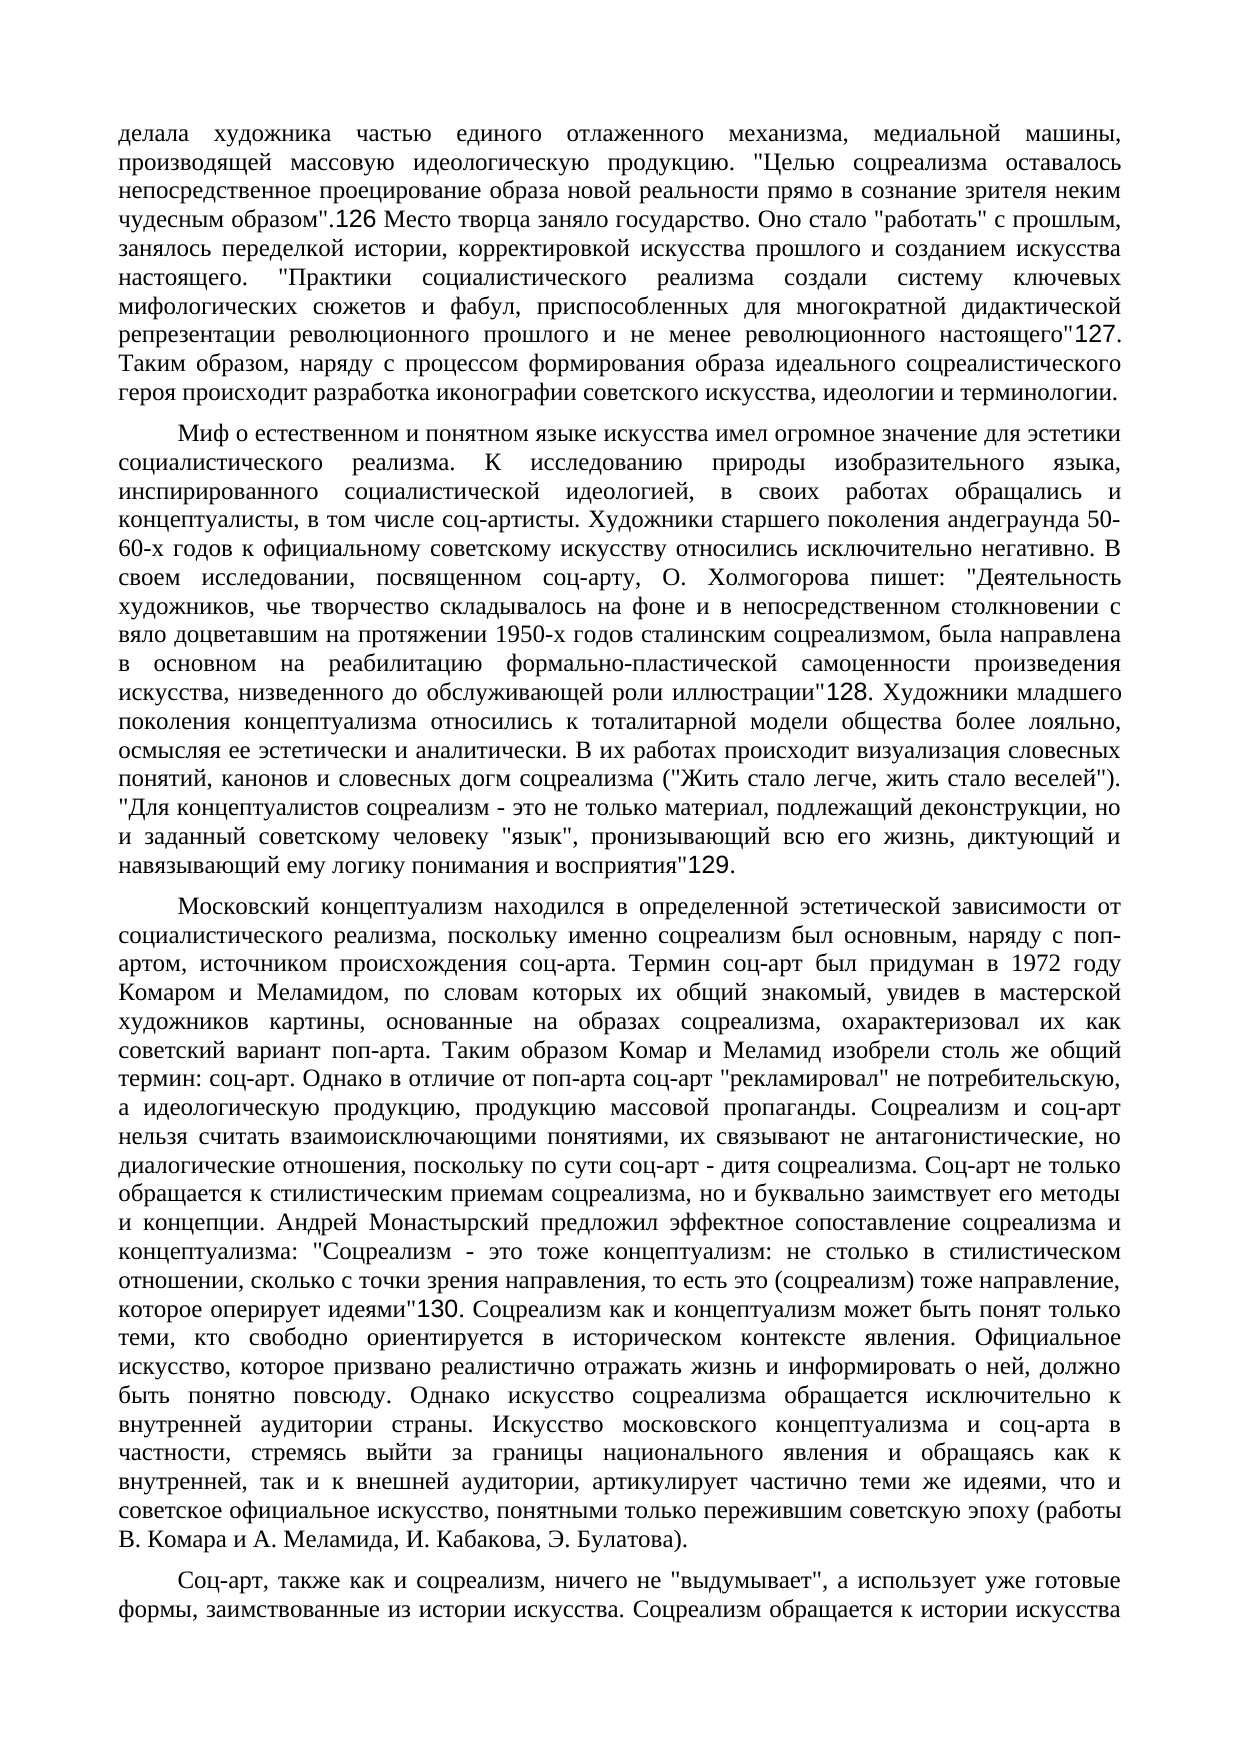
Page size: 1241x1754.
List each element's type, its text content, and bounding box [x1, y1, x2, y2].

text Миф о естественном и понятном языке искусства имел огромное значение для эстетики социалистического реализма. К исследованию природы изобразительного языка, инспирированного социалистической идеологией, в своих работах обращались и концептуалисты, в том числе соц-артисты. Художники старшего поколения андеграунда 50-60-х годов к официальному советскому искусству относились исключительно негативно. В своем исследовании, посвященном соц-арту, О. Холмогорова пишет: "Деятельность художников, чье творчество складывалось на фоне и в непосредственном столкновении с вяло доцветавшим на протяжении 1950-х годов сталинским соцреализмом, была направлена в основном на реабилитацию формально-пластической самоценности произведения искусства, низведенного до обслуживающей роли иллюстрации"128. Художники младшего поколения концептуализма относились к тоталитарной модели общества более лояльно, осмысляя ее эстетически и аналитически. В их работах происходит визуализация словесных понятий, канонов и словесных догм соцреализма ("Жить стало легче, жить стало веселей"). "Для концептуалистов соцреализм - это не только материал, подлежащий деконструкции, но и заданный советскому человеку "язык", пронизывающий всю его жизнь, диктующий и навязывающий ему логику понимания и восприятия"129. [118, 418, 1122, 878]
text Московский концептуализм находился в определенной эстетической зависимости от социалистического реализма, поскольку именно соцреализм был основным, наряду с поп-артом, источником происхождения соц-арта. Термин соц-арт был придуман в 1972 году Комаром и Меламидом, по словам которых их общий знакомый, увидев в мастерской художников картины, основанные на образах соцреализма, охарактеризовал их как советский вариант поп-арта. Таким образом Комар и Меламид изобрели столь же общий термин: соц-арт. Однако в отличие от поп-арта соц-арт "рекламировал" не потребительскую, а идеологическую продукцию, продукцию массовой пропаганды. Соцреализм и соц-арт нельзя считать взаимоисключающими понятиями, их связывают не антагонистические, но диалогические отношения, поскольку по сути соц-арт - дитя соцреализма. Соц-арт не только обращается к стилистическим приемам соцреализма, но и буквально заимствует его методы и концепции. Андрей Монастырский предложил эффектное сопоставление соцреализма и концептуализма: "Соцреализм - это тоже концептуализм: не столько в стилистическом отношении, сколько с точки зрения направления, то есть это (соцреализм) тоже направление, которое оперирует идеями"130. Соцреализм как и концептуализм может быть понят только теми, кто свободно ориентируется в историческом контексте явления. Официальное искусство, которое призвано реалистично отражать жизнь и информировать о ней, должно быть понятно повсюду. Однако искусство соцреализма обращается исключительно к внутренней аудитории страны. Искусство московского концептуализма и соц-арта в частности, стремясь выйти за границы национального явления и обращаясь как к внутренней, так и к внешней аудитории, артикулирует частично теми же идеями, что и советское официальное искусство, понятными только пережившим советскую эпоху (работы В. Комара и А. Меламида, И. Кабакова, Э. Булатова). [118, 891, 1122, 1552]
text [118, 1565, 1122, 1622]
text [118, 118, 1122, 406]
